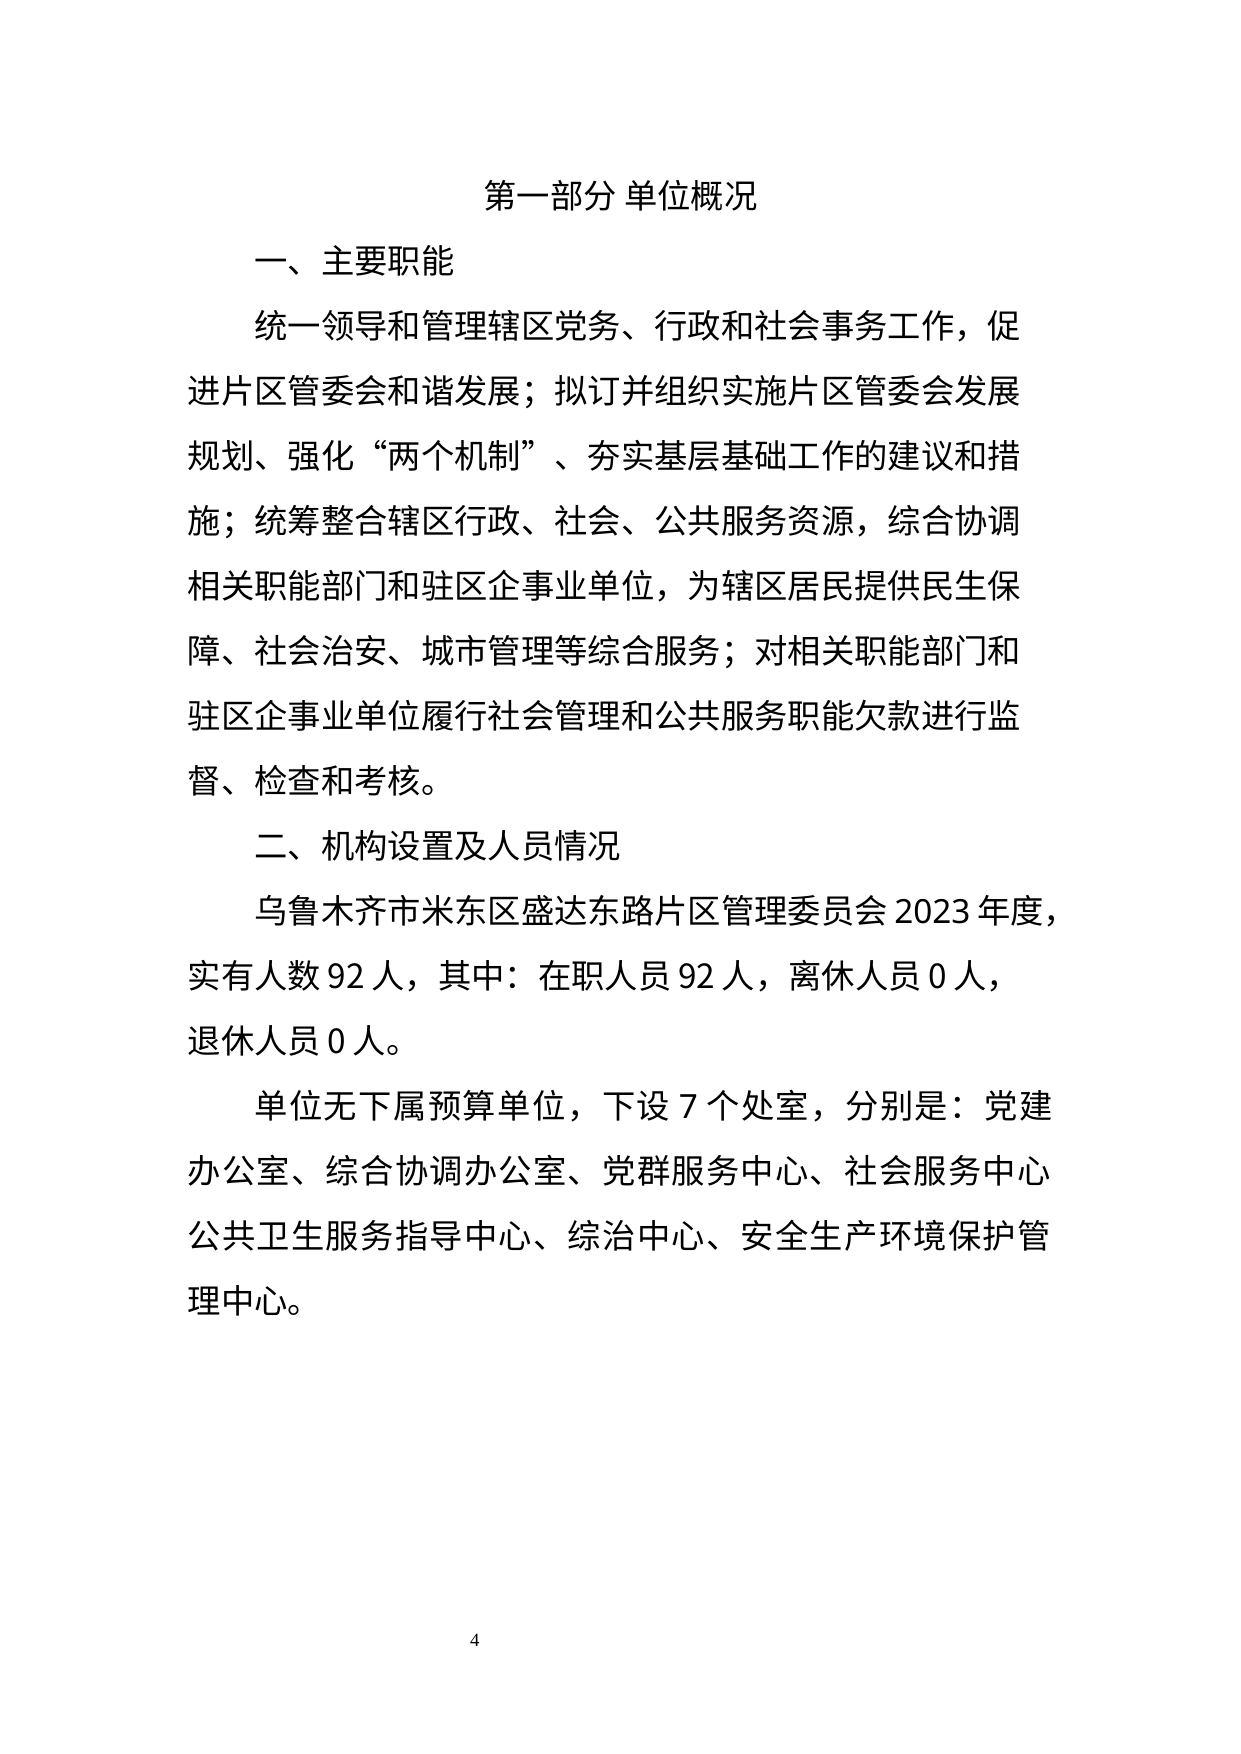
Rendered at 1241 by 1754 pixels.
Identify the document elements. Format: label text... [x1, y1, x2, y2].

text 一、主要职能 [187, 227, 1053, 292]
text 统一领导和管理辖区党务、行政和社会事务工作，促进片区管委会和谐发展；拟订并组织实施片区管委会发展规划、强化“两个机制”、夯实基层基础工作的建议和措施；统筹整合辖区行政、社会、公共服务资源，综合协调相关职能部门和驻区企事业单位，为辖区居民提供民生保障、社会治安、城市管理等综合服务；对相关职能部门和驻区企事业单位履行社会管理和公共服务职能欠款进行监督、检查和考核。 [187, 292, 1053, 812]
text 单位无下属预算单位，下设7个处室，分别是：党建办公室、综合协调办公室、党群服务中心、社会服务中心、公共卫生服务指导中心、综治中心、安全生产环境保护管理中心。 [187, 1072, 1053, 1332]
text 乌鲁木齐市米东区盛达东路片区管理委员会2023年度，实有人数92人，其中：在职人员92人，离休人员0人，退休人员0人。 [187, 877, 1053, 1072]
text 二、机构设置及人员情况 [187, 812, 1053, 877]
text 第一部分 单位概况 [187, 162, 1053, 227]
